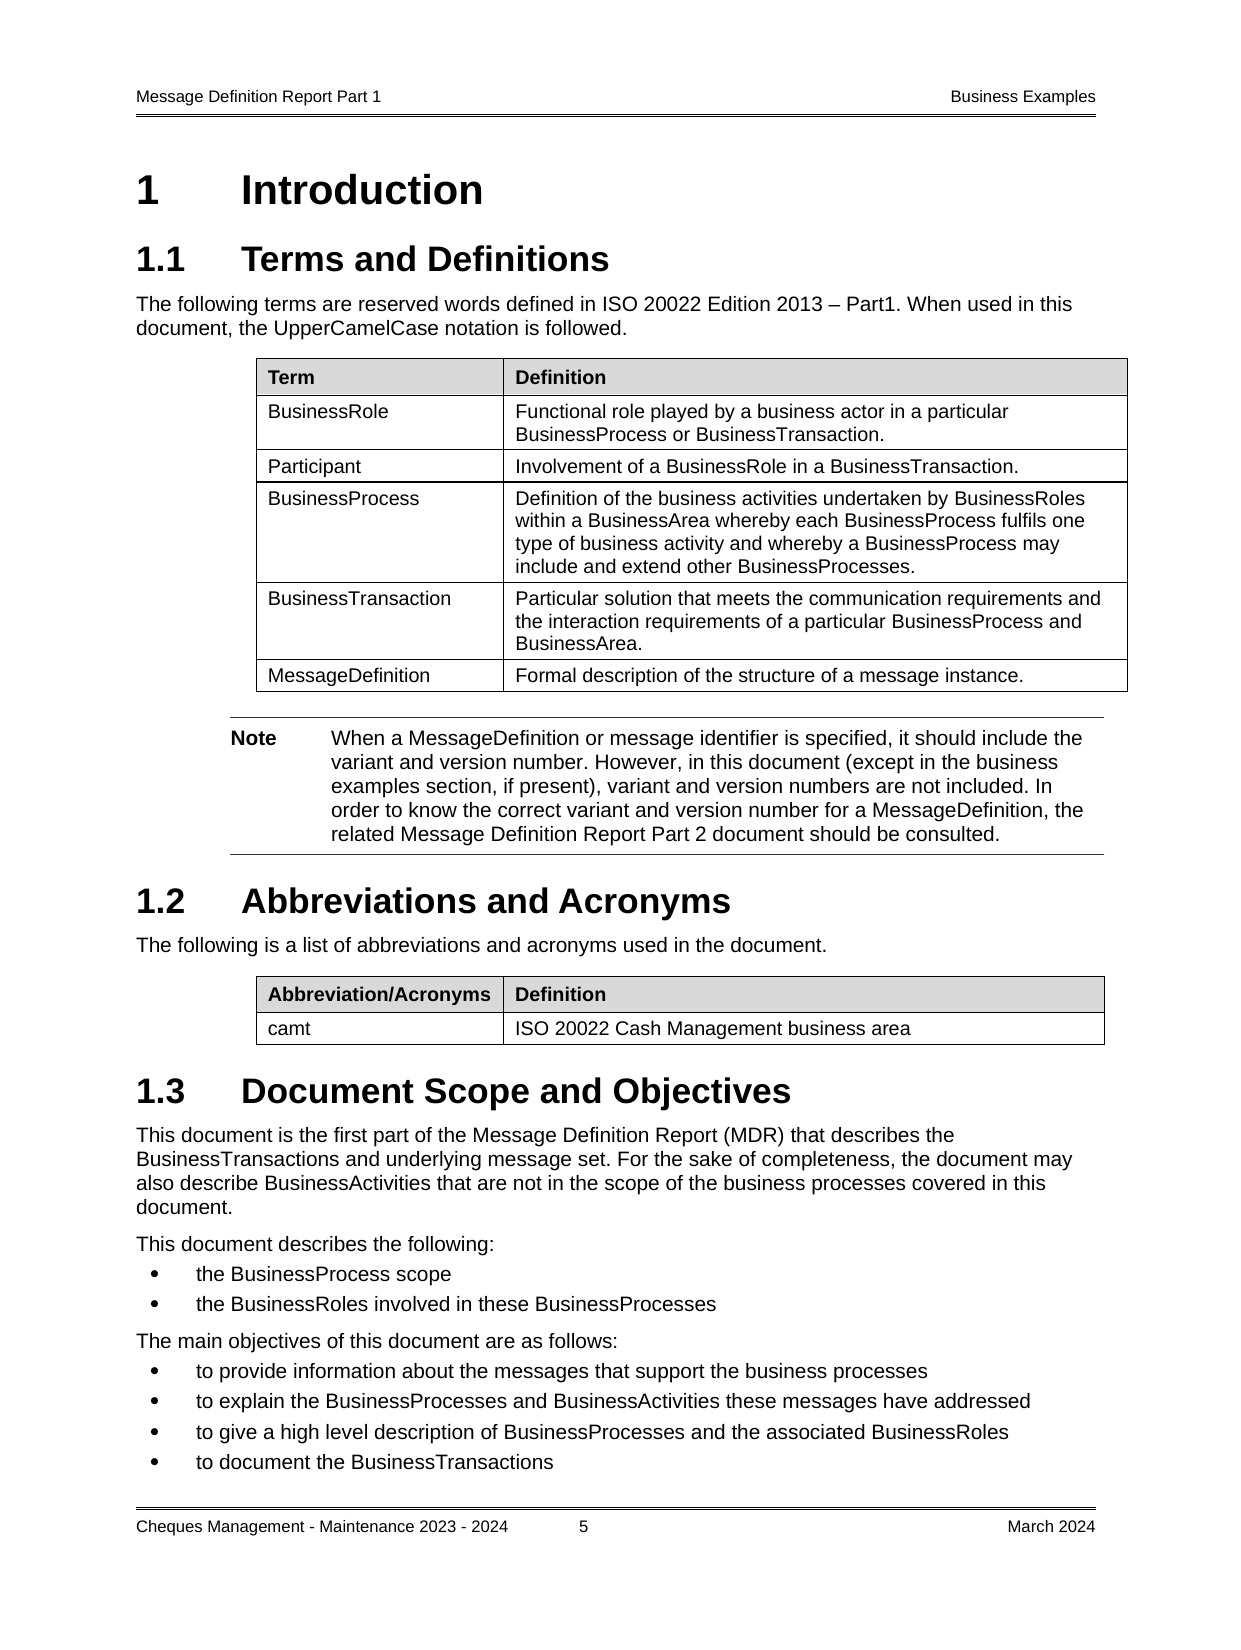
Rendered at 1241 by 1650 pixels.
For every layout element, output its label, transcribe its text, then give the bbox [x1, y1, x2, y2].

table_cell Definition of the business activities undertaken by BusinessRoles within a BusinessArea whereby each BusinessProcess fulfils one type of business activity and whereby a BusinessProcess may include and extend other BusinessProcesses. [504, 483, 1127, 582]
list to explain the BusinessProcesses and BusinessActivities these messages have addressed [151, 1389, 1104, 1413]
table_cell Functional role played by a business actor in a particular BusinessProcess or BusinessTransaction. [504, 396, 1127, 449]
table_cell BusinessProcess [257, 483, 503, 582]
list to document the BusinessTransactions [151, 1450, 1104, 1474]
table_cell camt [257, 1013, 503, 1044]
table_cell Participant [257, 450, 503, 481]
text The following is a list of abbreviations and acronyms used in the document. [136, 933, 1104, 957]
table_cell BusinessRole [257, 396, 503, 449]
subtitle Abbreviations and Acronyms [136, 880, 1104, 921]
table_header Term [257, 359, 503, 394]
table_header Definition [504, 977, 1104, 1012]
subtitle Introduction [136, 166, 1104, 213]
text When a MessageDefinition or message identifier is specified, it should include the variant and version number. However, in this document (except in the business examples section, if present), variant and version numbers are not included. In order to know the correct variant and version number for a MessageDefinition, the related Message Definition Report Part 2 document should be consulted. [230, 718, 1104, 854]
table_cell BusinessTransaction [257, 583, 503, 659]
text This document is the first part of the Message Definition Report (MDR) that describes the BusinessTransactions and underlying message set. For the sake of completeness, the document may also describe BusinessActivities that are not in the scope of the business processes covered in this document. [136, 1123, 1104, 1219]
table_header Definition [504, 359, 1127, 394]
table_header Abbreviation/Acronyms [257, 977, 503, 1012]
table_cell ISO 20022 Cash Management business area [504, 1013, 1104, 1044]
subtitle Terms and Definitions [136, 238, 1104, 279]
table_cell Involvement of a BusinessRole in a BusinessTransaction. [504, 450, 1127, 481]
subtitle Document Scope and Objectives [136, 1070, 1104, 1111]
list the BusinessProcess scope [151, 1262, 1104, 1286]
table_cell MessageDefinition [257, 660, 503, 691]
list the BusinessRoles involved in these BusinessProcesses [151, 1292, 1104, 1316]
list to give a high level description of BusinessProcesses and the associated BusinessRoles [151, 1419, 1104, 1444]
list to provide information about the messages that support the business processes [151, 1359, 1104, 1383]
text The main objectives of this document are as follows: [136, 1329, 1104, 1353]
text This document describes the following: [136, 1232, 1104, 1256]
text The following terms are reserved words defined in ISO 20022 Edition 2013 – Part1. When used in this document, the UpperCamelCase notation is followed. [136, 292, 1104, 339]
table_cell Formal description of the structure of a message instance. [504, 660, 1127, 691]
table_cell Particular solution that meets the communication requirements and the interaction requirements of a particular BusinessProcess and BusinessArea. [504, 583, 1127, 659]
